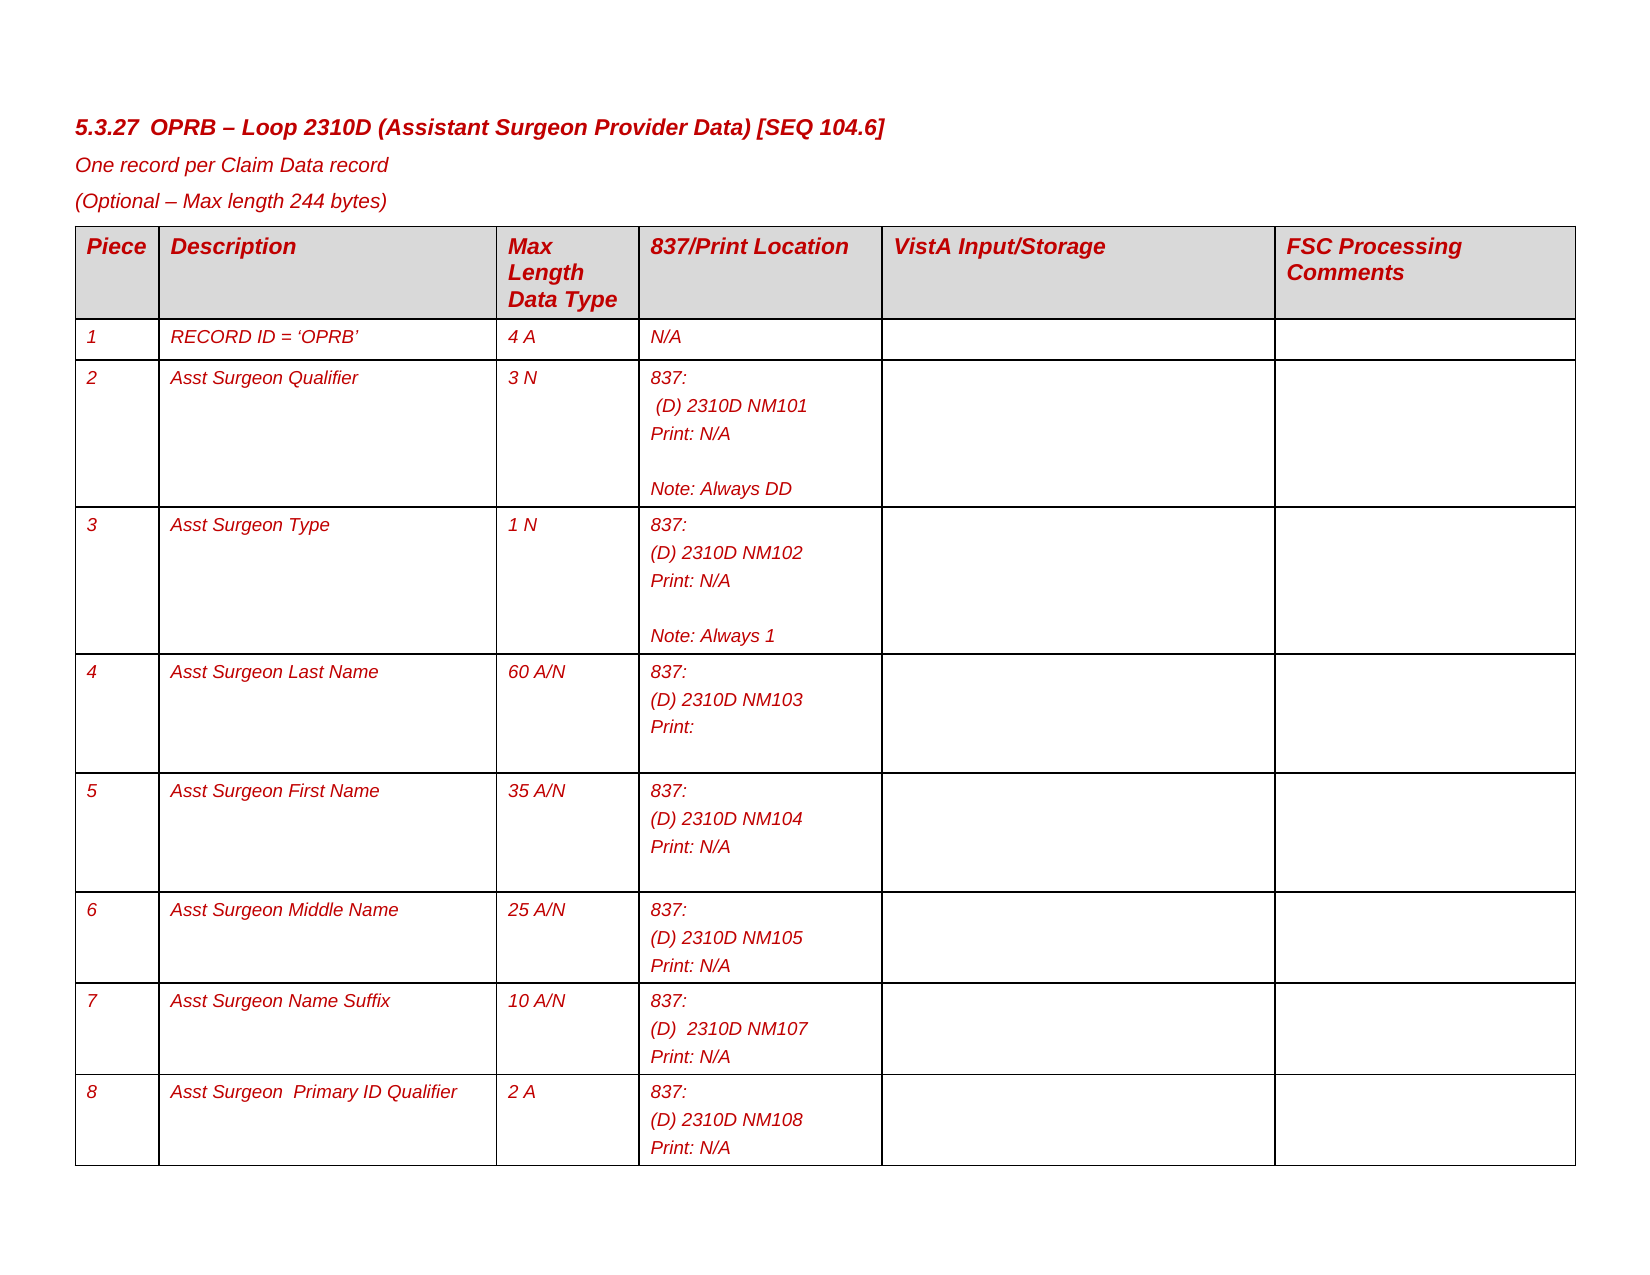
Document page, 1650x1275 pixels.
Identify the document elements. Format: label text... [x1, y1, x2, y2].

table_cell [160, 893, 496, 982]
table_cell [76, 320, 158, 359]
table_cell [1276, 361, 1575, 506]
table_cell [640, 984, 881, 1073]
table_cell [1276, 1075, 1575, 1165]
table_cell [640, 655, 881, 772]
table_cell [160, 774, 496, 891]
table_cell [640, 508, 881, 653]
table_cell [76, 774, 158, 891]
subtitle OPRB – Loop 2310D (Assistant Surgeon Provider Data) [SEQ 104.6] [75, 114, 1575, 140]
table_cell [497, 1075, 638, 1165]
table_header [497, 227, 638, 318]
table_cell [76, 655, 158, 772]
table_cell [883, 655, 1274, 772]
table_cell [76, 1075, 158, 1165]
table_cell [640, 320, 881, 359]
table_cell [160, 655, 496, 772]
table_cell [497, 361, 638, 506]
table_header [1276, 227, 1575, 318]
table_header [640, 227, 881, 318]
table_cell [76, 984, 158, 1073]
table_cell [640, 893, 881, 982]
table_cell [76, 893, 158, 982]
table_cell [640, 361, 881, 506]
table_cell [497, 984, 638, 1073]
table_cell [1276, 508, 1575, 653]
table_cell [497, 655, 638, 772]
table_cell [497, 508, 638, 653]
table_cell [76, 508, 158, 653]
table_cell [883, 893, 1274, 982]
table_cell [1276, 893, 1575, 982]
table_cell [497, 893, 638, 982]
text (Optional – Max length 244 bytes) [75, 189, 1575, 213]
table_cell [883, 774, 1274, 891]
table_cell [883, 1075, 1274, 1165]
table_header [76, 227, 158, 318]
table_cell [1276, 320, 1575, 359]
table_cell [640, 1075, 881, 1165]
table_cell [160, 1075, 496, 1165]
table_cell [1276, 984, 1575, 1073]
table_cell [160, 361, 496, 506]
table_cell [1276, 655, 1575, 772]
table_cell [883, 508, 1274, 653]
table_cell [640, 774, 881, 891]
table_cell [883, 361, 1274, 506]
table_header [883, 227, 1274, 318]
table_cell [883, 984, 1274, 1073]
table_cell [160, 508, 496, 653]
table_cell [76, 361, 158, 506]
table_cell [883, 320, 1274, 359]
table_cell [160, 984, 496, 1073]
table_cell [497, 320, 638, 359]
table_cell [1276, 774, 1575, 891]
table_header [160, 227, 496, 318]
text One record per Claim Data record [75, 153, 1575, 177]
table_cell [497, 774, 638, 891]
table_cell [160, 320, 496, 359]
